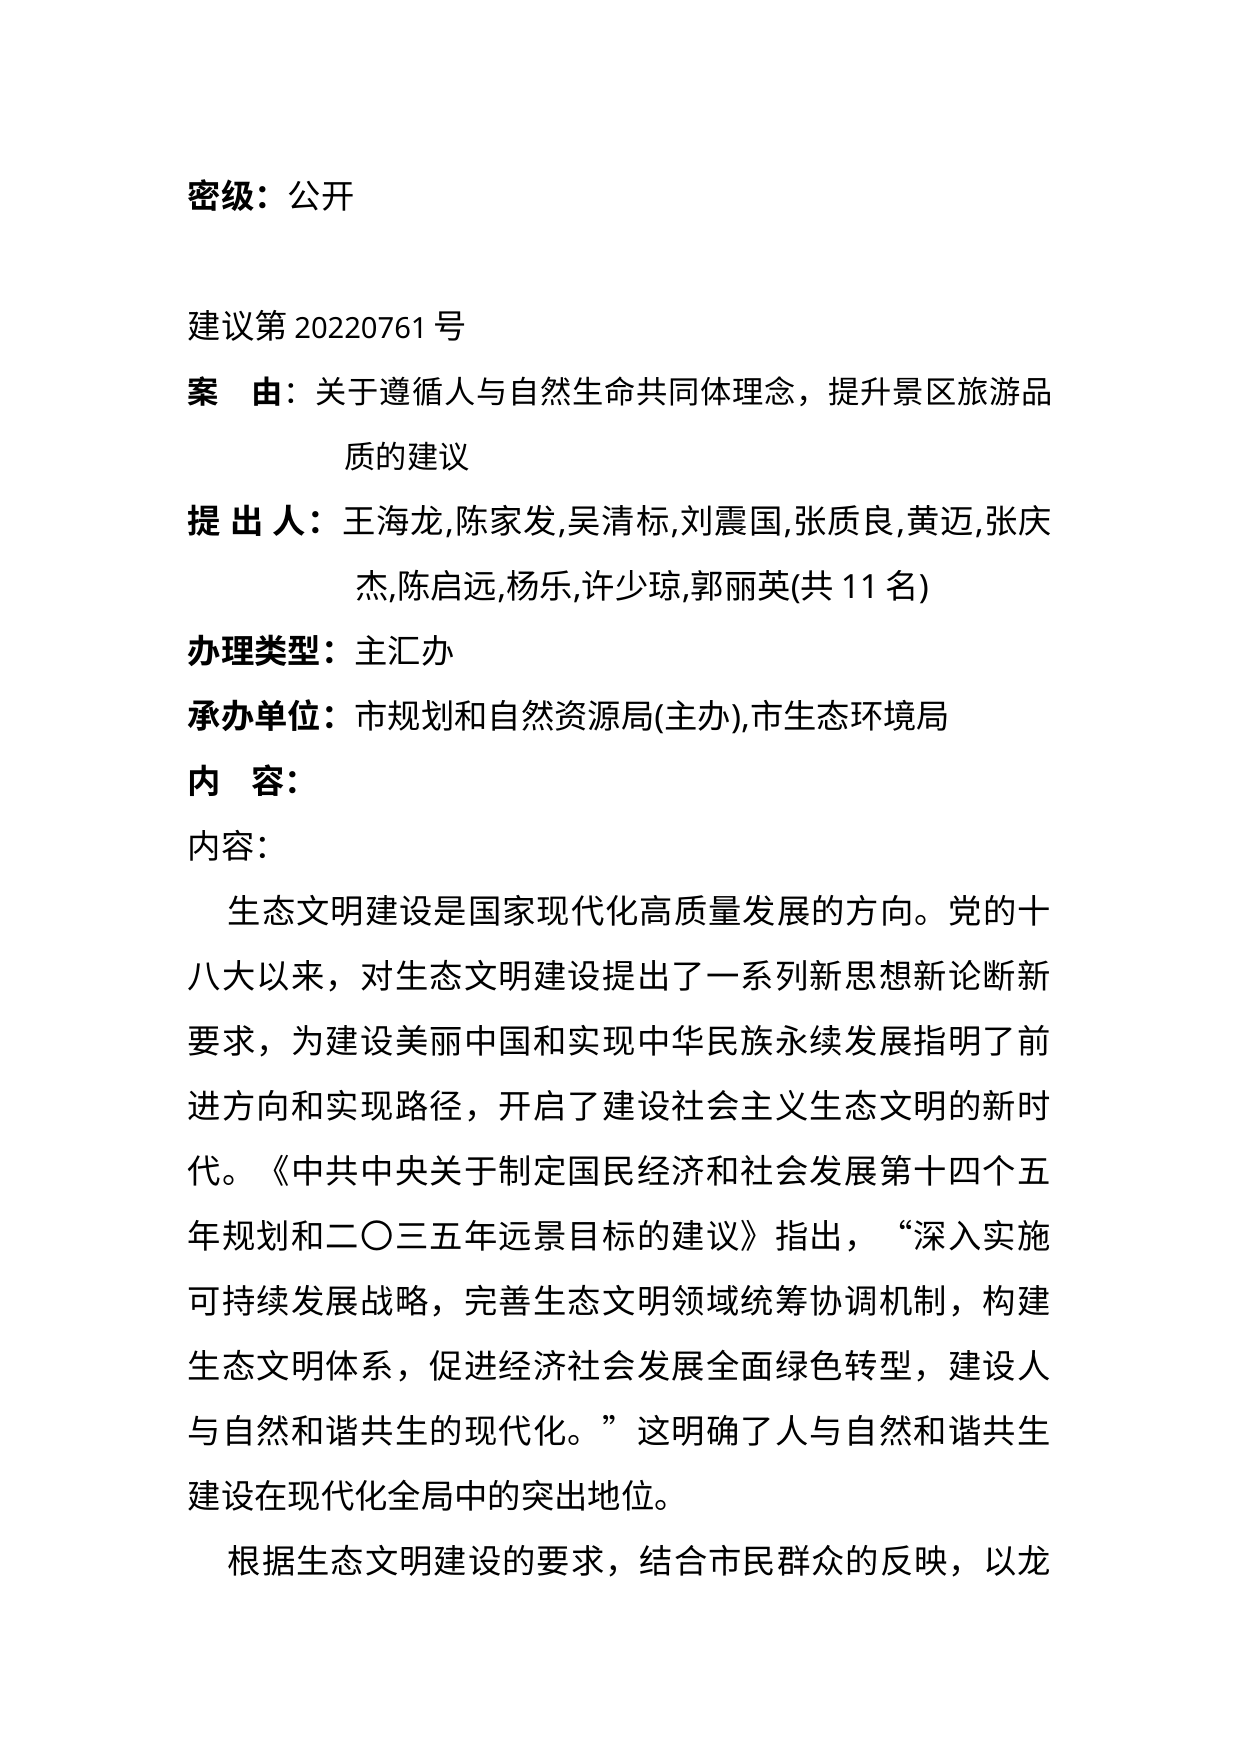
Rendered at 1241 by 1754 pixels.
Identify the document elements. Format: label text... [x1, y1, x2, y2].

text 建议第20220761号 [187, 292, 1053, 357]
text 承办单位：市规划和自然资源局(主办),市生态环境局 [187, 682, 1053, 747]
text 密级：公开 [187, 162, 1053, 227]
text 案 由：关于遵循人与自然生命共同体理念，提升景区旅游品质的建议 [187, 357, 1053, 487]
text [187, 1527, 1053, 1592]
text 内 容： [187, 747, 1053, 812]
text 内容： [187, 812, 1053, 877]
text 生态文明建设是国家现代化高质量发展的方向。党的十八大以来，对生态文明建设提出了一系列新思想新论断新要求，为建设美丽中国和实现中华民族永续发展指明了前进方向和实现路径，开启了建设社会主义生态文明的新时代。《中共中央关于制定国民经济和社会发展第十四个五年规划和二〇三五年远景目标的建议》指出，“深入实施可持续发展战略，完善生态文明领域统筹协调机制，构建生态文明体系，促进经济社会发展全面绿色转型，建设人与自然和谐共生的现代化。”这明确了人与自然和谐共生建设在现代化全局中的突出地位。 [187, 877, 1053, 1527]
text 办理类型：主汇办 [187, 617, 1053, 682]
text 提 出 人：王海龙,陈家发,吴清标,刘震国,张质良,黄迈,张庆杰,陈启远,杨乐,许少琼,郭丽英(共11名) [187, 487, 1053, 617]
